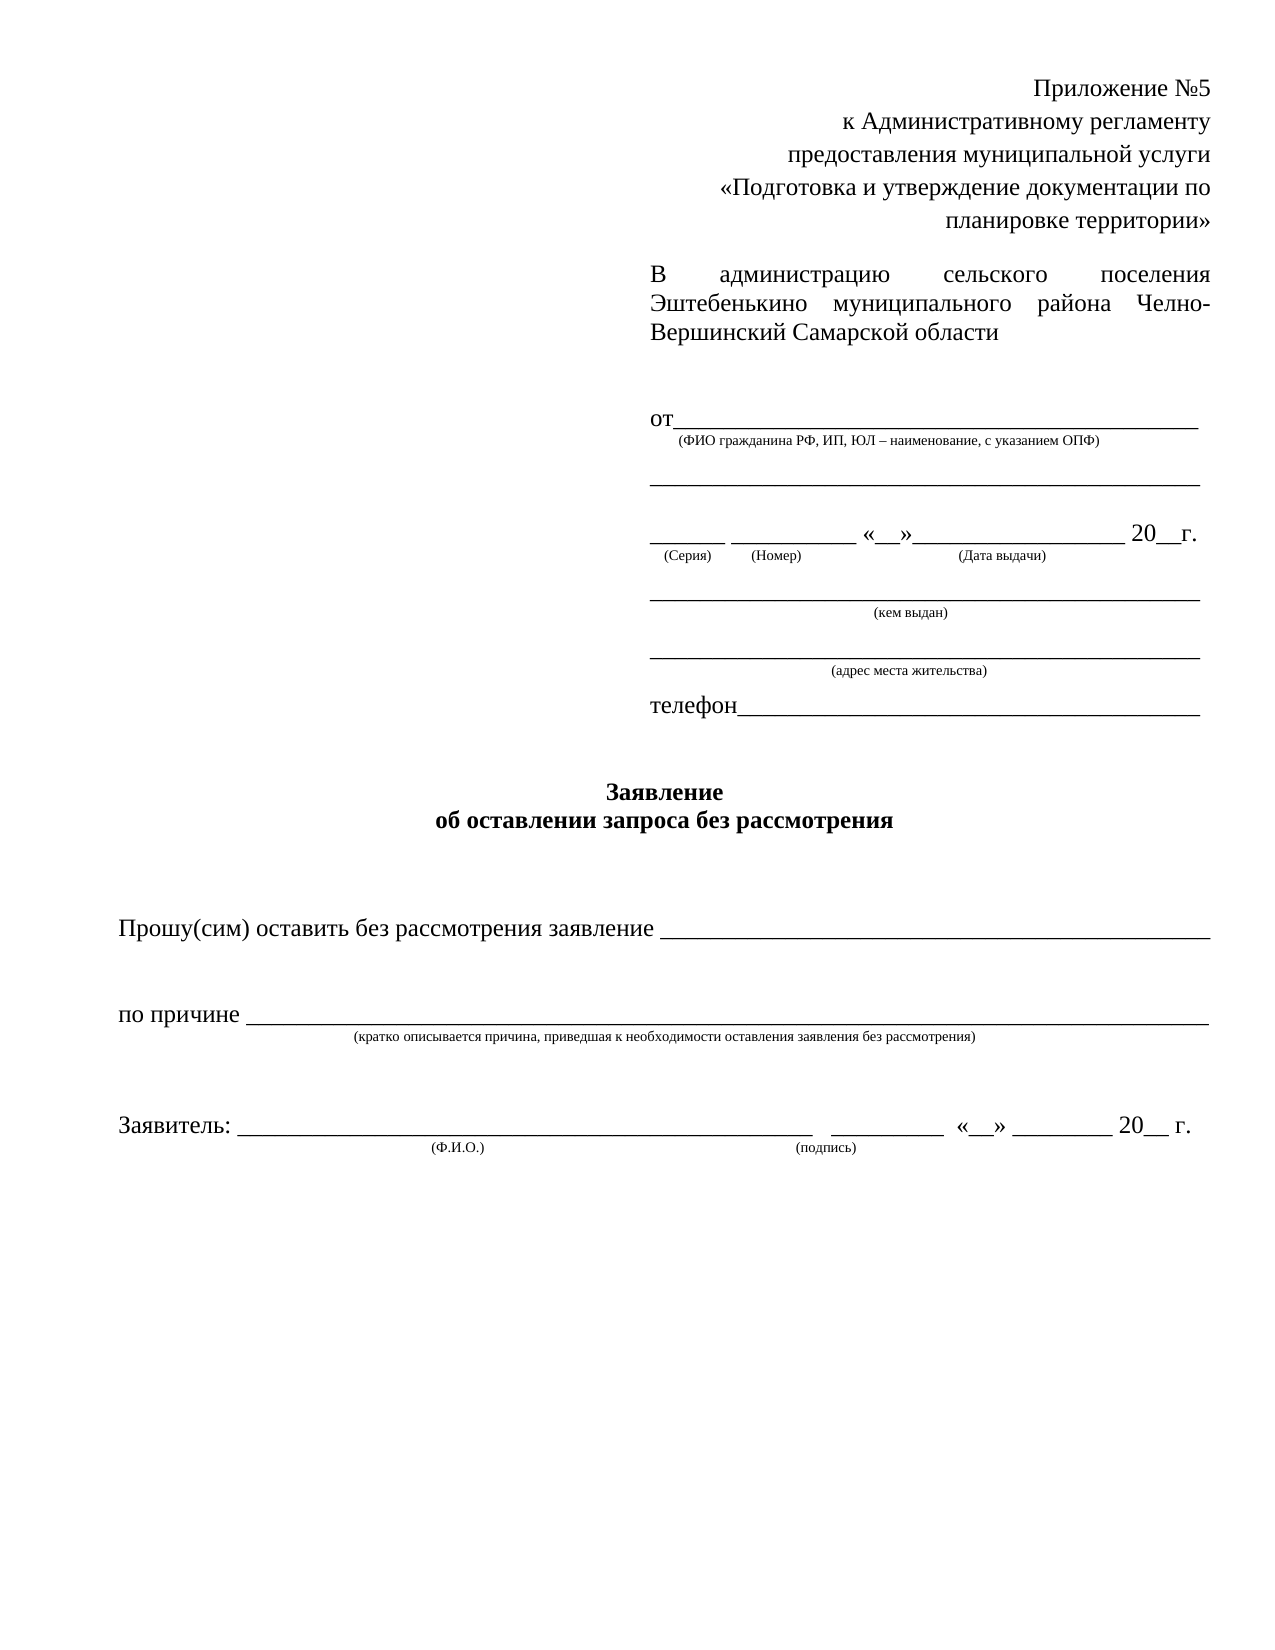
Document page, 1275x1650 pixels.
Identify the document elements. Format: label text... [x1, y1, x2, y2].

text Заявление [118, 777, 1211, 806]
text ______ __________ «__»_________________ 20__г. [650, 518, 1211, 547]
text ____________________________________________ [650, 633, 1211, 662]
text Заявитель: ______________________________________________ _________ «__» ________ 20__ г. [118, 1110, 1211, 1139]
text об оставлении запроса без рассмотрения [118, 806, 1211, 834]
text от__________________________________________ [650, 403, 1211, 432]
text (Ф.И.О.) (подпись) [339, 1139, 1211, 1168]
text Прошу(сим) оставить без рассмотрения заявление ____________________________________________ [118, 913, 1211, 941]
text В администрацию сельского поселения Эштебенькино муниципального района Челно-Вершинский Самарской области [650, 259, 1211, 346]
text ____________________________________________ [650, 576, 1211, 604]
text (кратко описывается причина, приведшая к необходимости оставления заявления без рассмотрения) [118, 1028, 1211, 1056]
text по причине _____________________________________________________________________________ [118, 999, 1211, 1028]
text Приложение №5 к Административному регламенту предоставления муниципальной услуги «Подготовка и утверждение документации по планировке территории» [699, 73, 1211, 234]
text (кем выдан) [650, 604, 1211, 633]
text (ФИО гражданина РФ, ИП, ЮЛ – наименование, с указанием ОПФ) [650, 432, 1211, 461]
text (Серия) (Номер) (Дата выдачи) [650, 547, 1211, 576]
text телефон_____________________________________ [650, 691, 1211, 719]
text (адрес места жительства) [650, 662, 1211, 691]
text ____________________________________________ [650, 461, 1211, 489]
